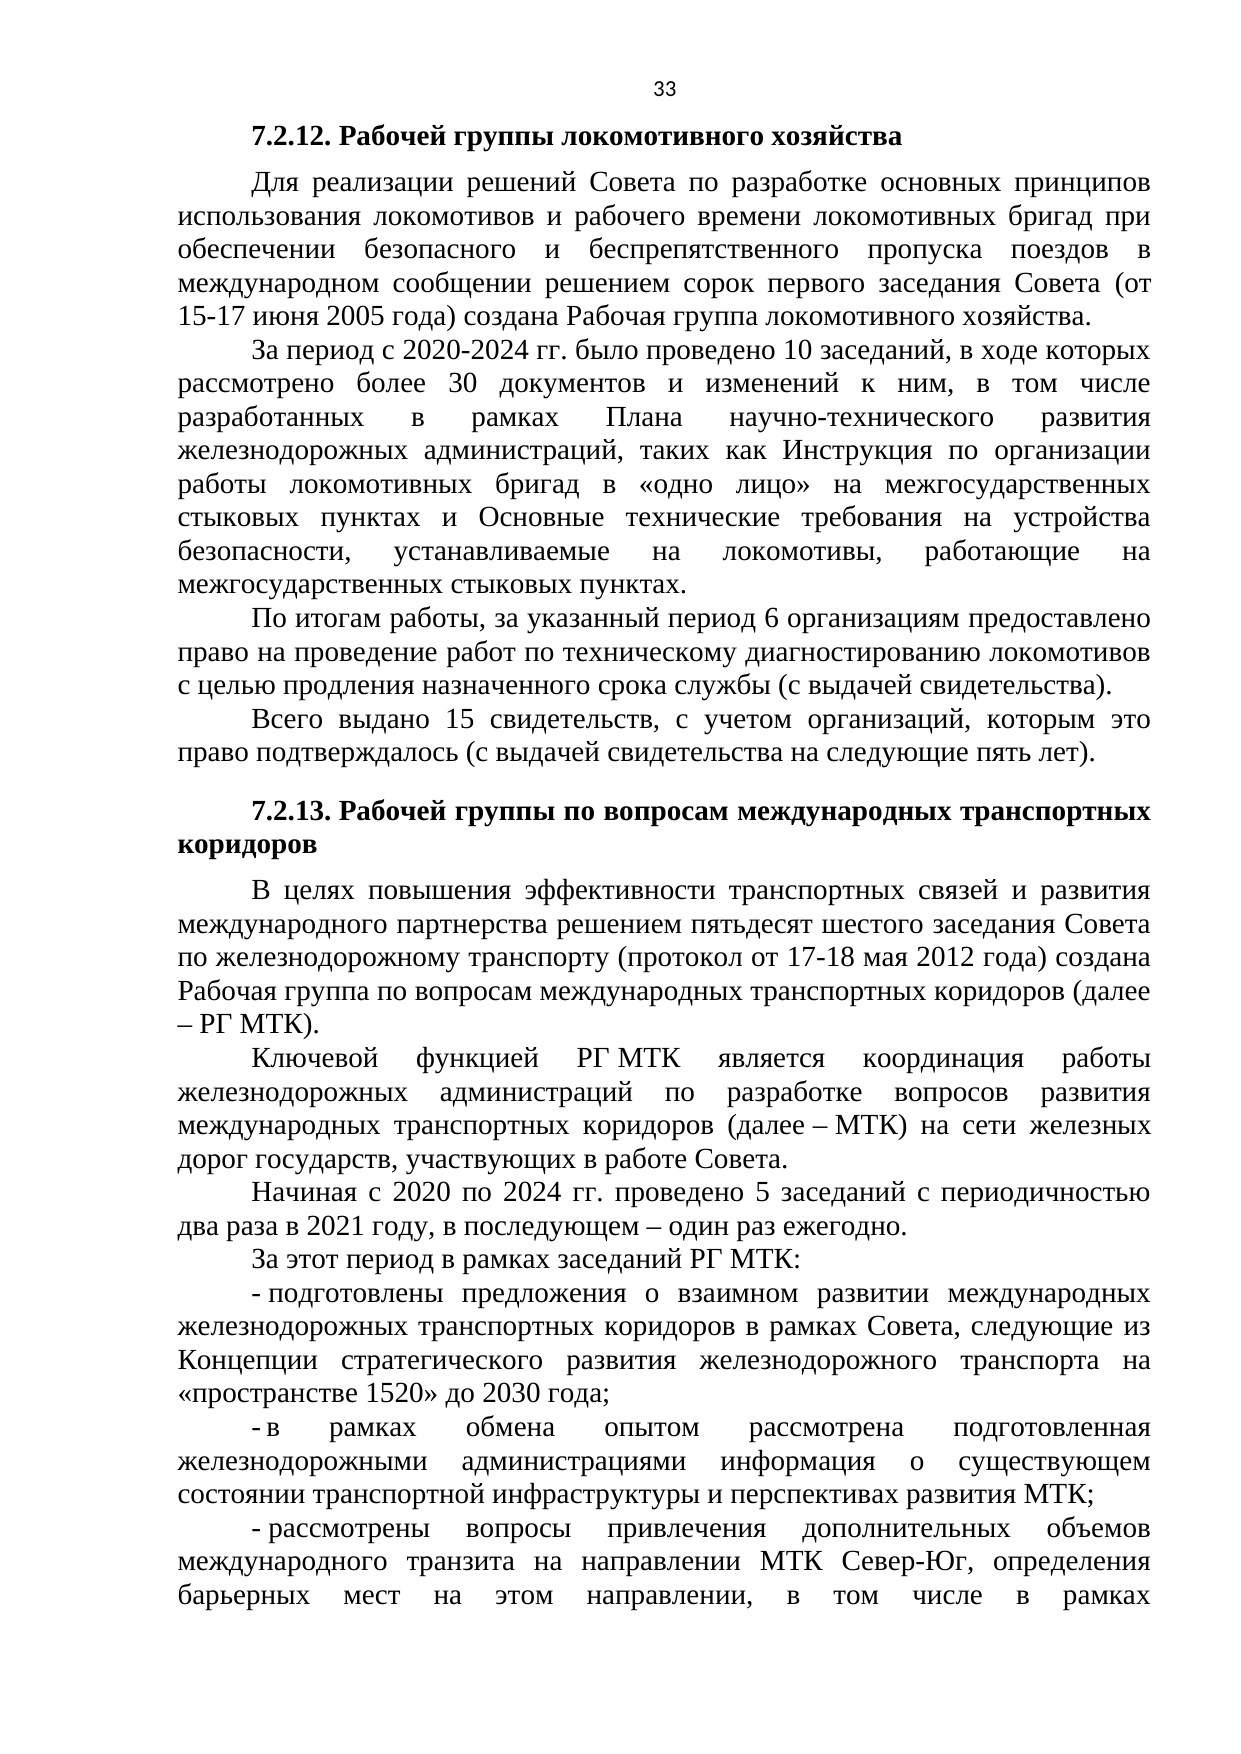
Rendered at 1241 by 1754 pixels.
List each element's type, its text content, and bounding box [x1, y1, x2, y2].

text - в рамках обмена опытом рассмотрена подготовленная железнодорожными администрациями информация о существующем состоянии транспортной инфраструктуры и перспективах развития МТК; [177, 1409, 1152, 1510]
subtitle 7.2.12. Рабочей группы локомотивного хозяйства [177, 118, 1152, 152]
text За период с 2020-2024 гг. было проведено 10 заседаний, в ходе которых рассмотрено более 30 документов и изменений к ним, в том числе разработанных в рамках Плана научно-технического развития железнодорожных администраций, таких как Инструкция по организации работы локомотивных бригад в «одно лицо» на межгосударственных стыковых пунктах и Основные технические требования на устройства безопасности, устанавливаемые на локомотивы, работающие на межгосударственных стыковых пунктах. [177, 332, 1152, 600]
subtitle 7.2.13. Рабочей группы по вопросам международных транспортных коридоров [177, 793, 1152, 860]
text По итогам работы, за указанный период 6 организациям предоставлено право на проведение работ по техническому диагностированию локомотивов с целью продления назначенного срока службы (с выдачей свидетельства). [177, 600, 1152, 701]
text Начиная с 2020 по 2024 гг. проведено 5 заседаний с периодичностью два раза в 2021 году, в последующем – один раз ежегодно. [177, 1174, 1152, 1241]
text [177, 1510, 1152, 1610]
text Ключевой функцией РГ МТК является координация работы железнодорожных администраций по разработке вопросов развития международных транспортных коридоров (далее – МТК) на сети железных дорог государств, участвующих в работе Совета. [177, 1040, 1152, 1174]
text Для реализации решений Совета по разработке основных принципов использования локомотивов и рабочего времени локомотивных бригад при обеспечении безопасного и беспрепятственного пропуска поездов в международном сообщении решением сорок первого заседания Совета (от 15-17 июня 2005 года) создана Рабочая группа локомотивного хозяйства. [177, 164, 1152, 332]
text - подготовлены предложения о взаимном развитии международных железнодорожных транспортных коридоров в рамках Совета, следующие из Концепции стратегического развития железнодорожного транспорта на «пространстве 1520» до 2030 года; [177, 1275, 1152, 1409]
text В целях повышения эффективности транспортных связей и развития международного партнерства решением пятьдесят шестого заседания Совета по железнодорожному транспорту (протокол от 17-18 мая 2012 года) создана Рабочая группа по вопросам международных транспортных коридоров (далее – РГ МТК). [177, 872, 1152, 1040]
text Всего выдано 15 свидетельств, с учетом организаций, которым это право подтверждалось (с выдачей свидетельства на следующие пять лет). [177, 701, 1152, 768]
text За этот период в рамках заседаний РГ МТК: [177, 1241, 1152, 1275]
